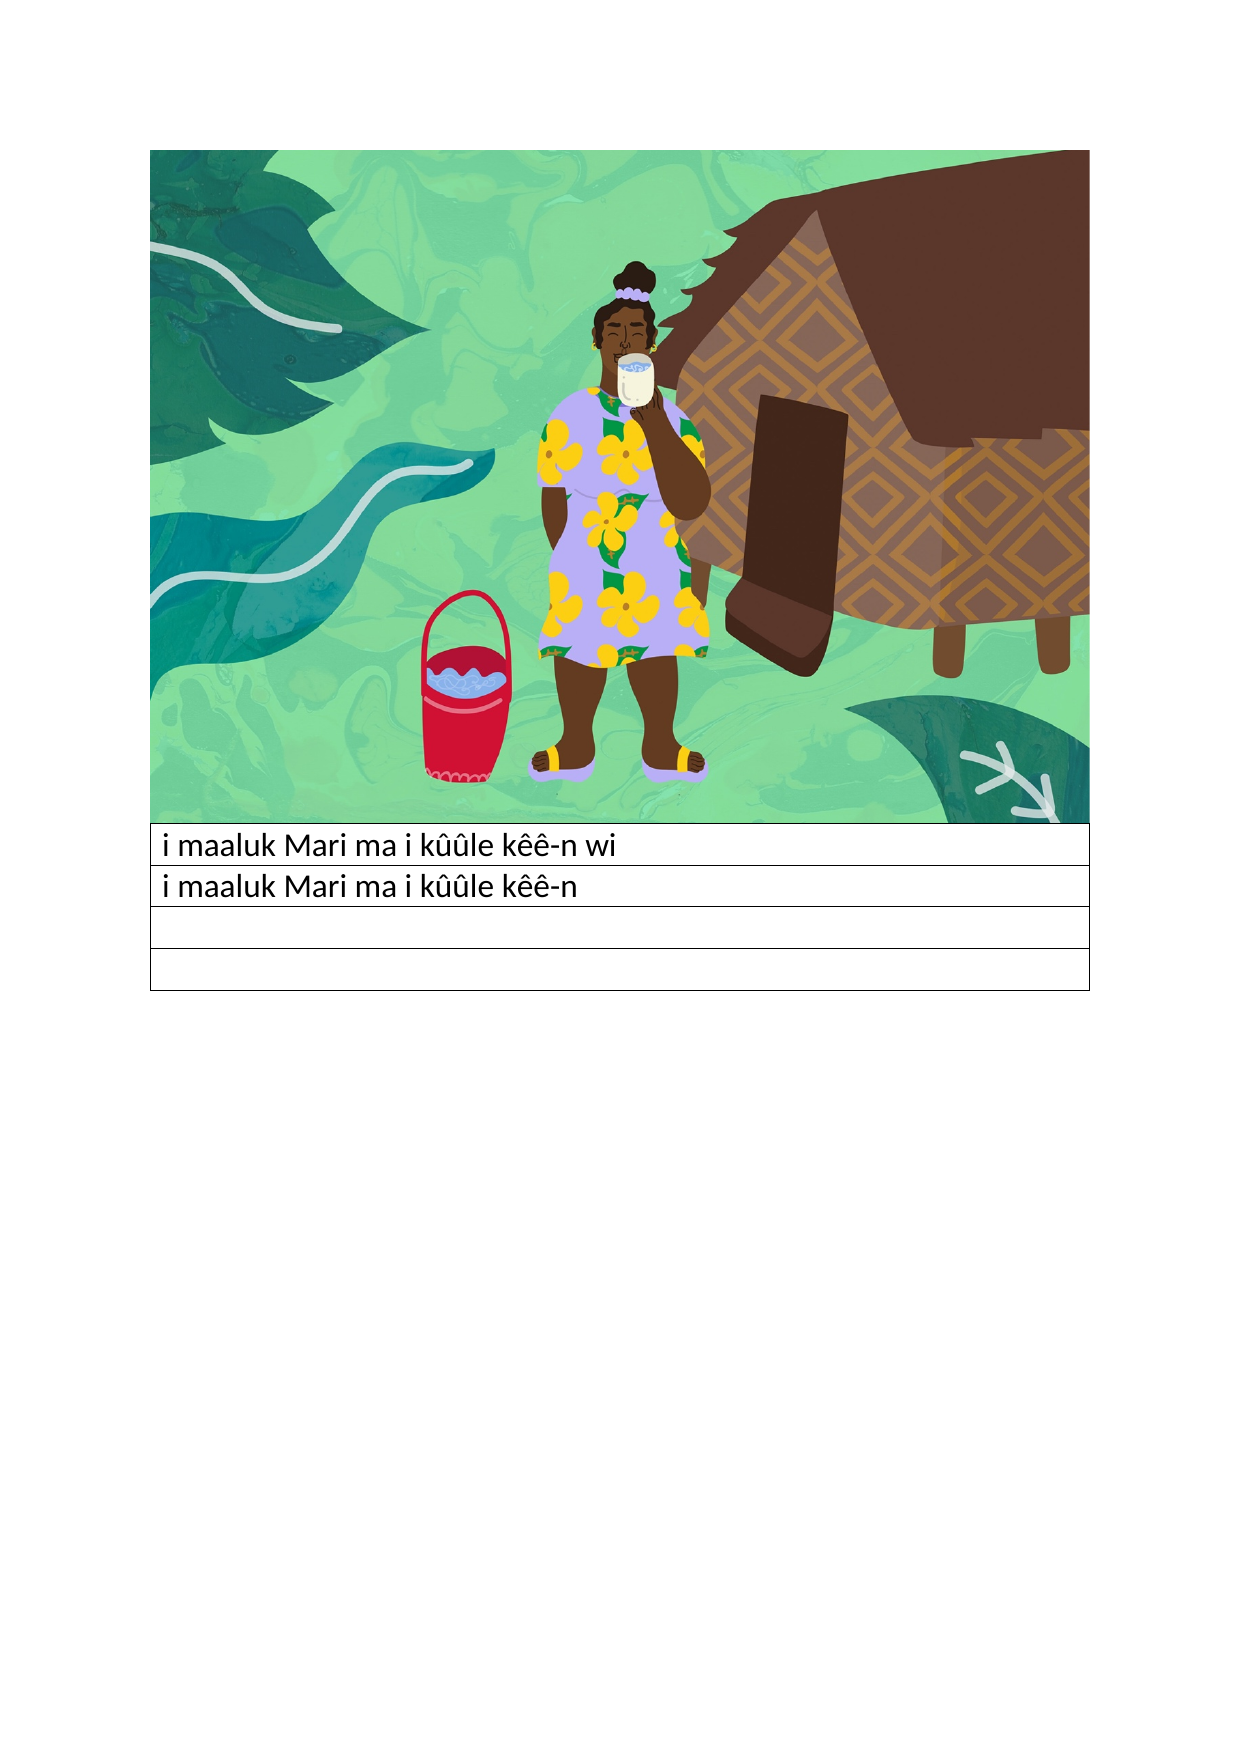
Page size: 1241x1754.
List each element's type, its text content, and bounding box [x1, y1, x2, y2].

table_cell [151, 949, 1089, 990]
table_cell [151, 907, 1089, 948]
table_header i maaluk Mari ma i kûûle kêê-n wi [151, 824, 1089, 864]
table_cell i maaluk Mari ma i kûûle kêê-n [151, 866, 1089, 906]
picture [150, 150, 1090, 823]
